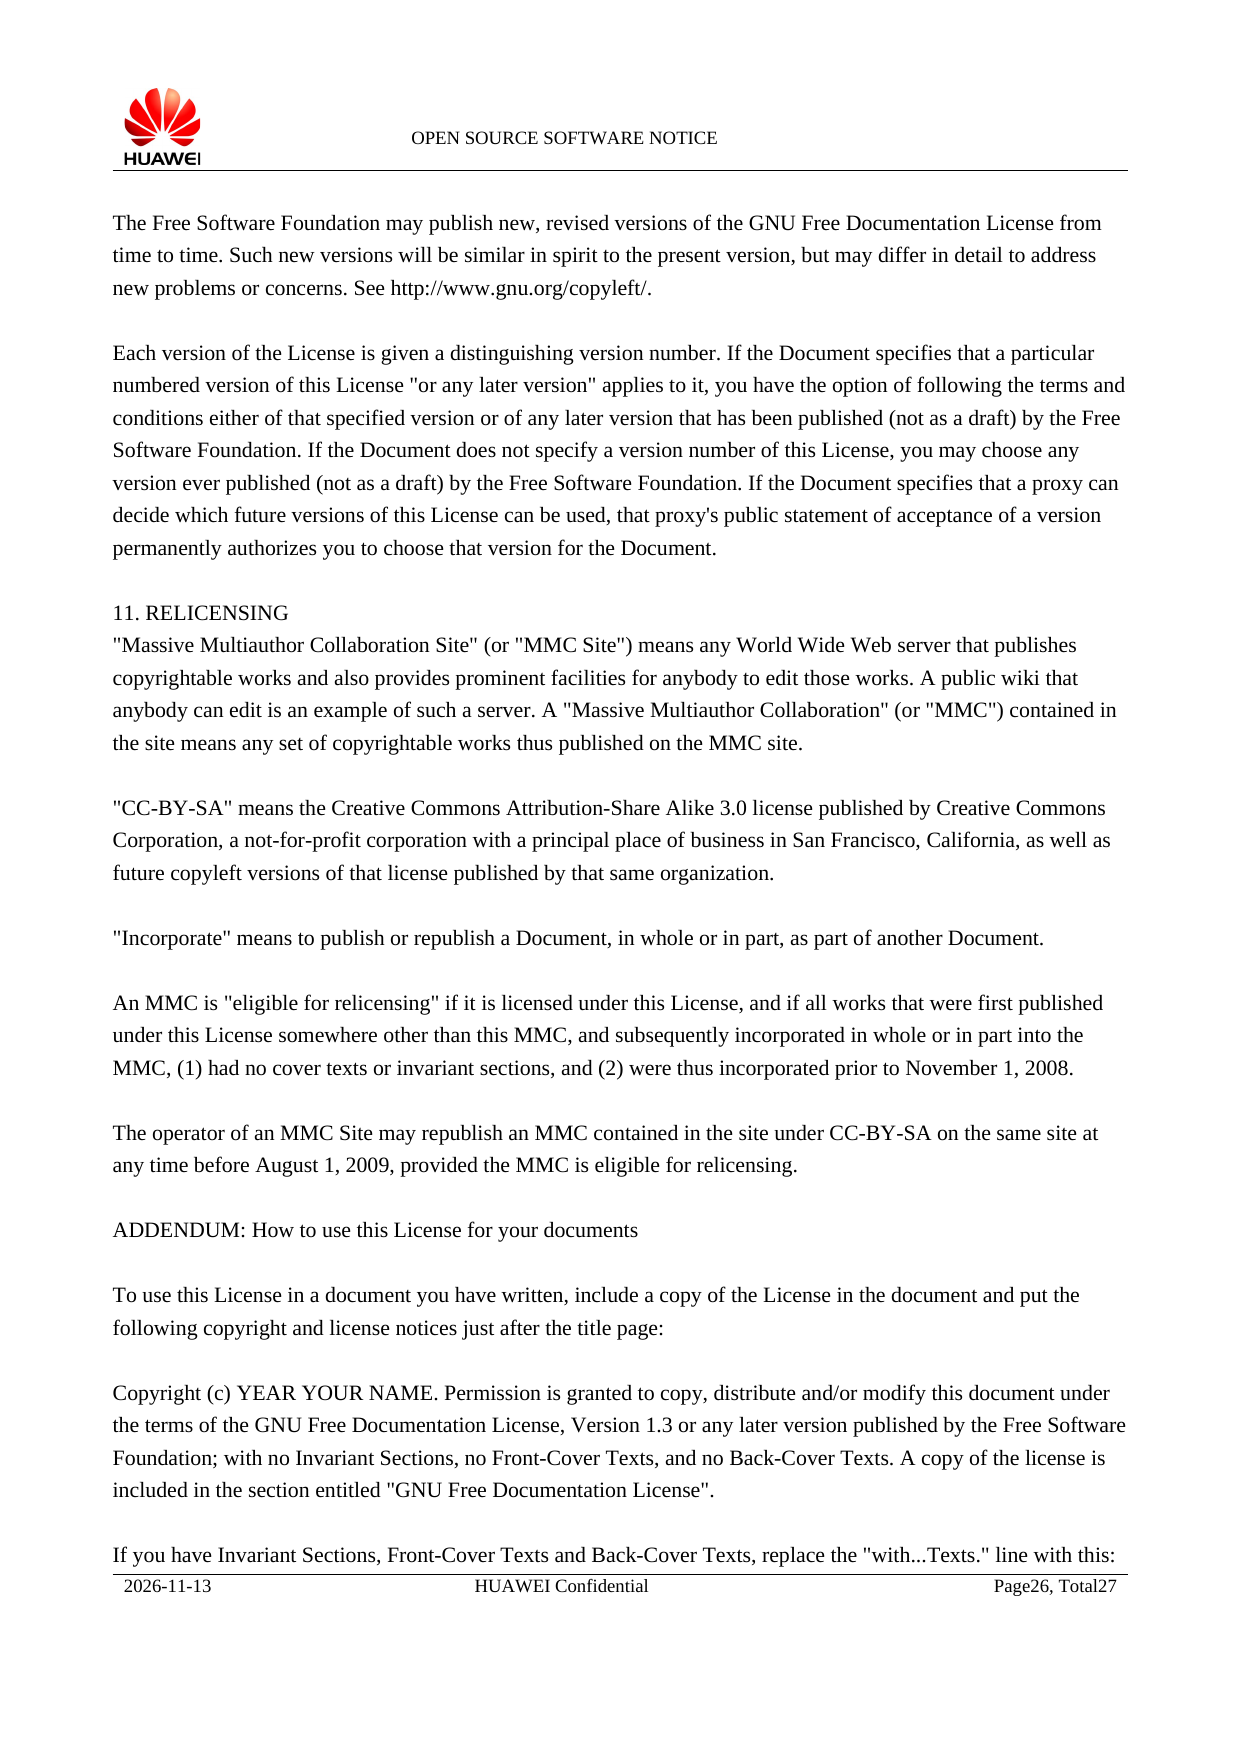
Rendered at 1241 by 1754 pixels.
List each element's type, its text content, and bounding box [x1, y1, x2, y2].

text The Free Software Foundation may publish new, revised versions of the GNU Free Documentation License from time to time. Such new versions will be similar in spirit to the present version, but may differ in detail to address new problems or concerns. See http://www.gnu.org/copyleft/. [112, 206, 1128, 304]
text To use this License in a document you have written, include a copy of the License in the document and put the following copyright and license notices just after the title page: [112, 1279, 1128, 1344]
text The operator of an MMC Site may republish an MMC contained in the site under CC-BY-SA on the same site at any time before August 1, 2009, provided the MMC is eligible for relicensing. [112, 1116, 1128, 1181]
text Copyright (c) YEAR YOUR NAME. Permission is granted to copy, distribute and/or modify this document under the terms of the GNU Free Documentation License, Version 1.3 or any later version published by the Free Software Foundation; with no Invariant Sections, no Front-Cover Texts, and no Back-Cover Texts. A copy of the license is included in the section entitled "GNU Free Documentation License". [112, 1376, 1128, 1506]
text "Massive Multiauthor Collaboration Site" (or "MMC Site") means any World Wide Web server that publishes copyrightable works and also provides prominent facilities for anybody to edit those works. A public wiki that anybody can edit is an example of such a server. A "Massive Multiauthor Collaboration" (or "MMC") contained in the site means any set of copyrightable works thus published on the MMC site. [112, 629, 1128, 759]
picture [124, 88, 201, 165]
text If you have Invariant Sections, Front-Cover Texts and Back-Cover Texts, replace the "with...Texts." line with this: [112, 1539, 1128, 1571]
text Each version of the License is given a distinguishing version number. If the Document specifies that a particular numbered version of this License "or any later version" applies to it, you have the option of following the terms and conditions either of that specified version or of any later version that has been published (not as a draft) by the Free Software Foundation. If the Document does not specify a version number of this License, you may choose any version ever published (not as a draft) by the Free Software Foundation. If the Document specifies that a proxy can decide which future versions of this License can be used, that proxy's public statement of acceptance of a version permanently authorizes you to choose that version for the Document. [112, 336, 1128, 564]
text "CC-BY-SA" means the Creative Commons Attribution-Share Alike 3.0 license published by Creative Commons Corporation, a not-for-profit corporation with a principal place of business in San Francisco, California, as well as future copyleft versions of that license published by that same organization. [112, 791, 1128, 889]
text 11. RELICENSING [112, 596, 1128, 629]
text "Incorporate" means to publish or republish a Document, in whole or in part, as part of another Document. [112, 921, 1128, 954]
text An MMC is "eligible for relicensing" if it is licensed under this License, and if all works that were first published under this License somewhere other than this MMC, and subsequently incorporated in whole or in part into the MMC, (1) had no cover texts or invariant sections, and (2) were thus incorporated prior to November 1, 2008. [112, 986, 1128, 1084]
text ADDENDUM: How to use this License for your documents [112, 1214, 1128, 1246]
